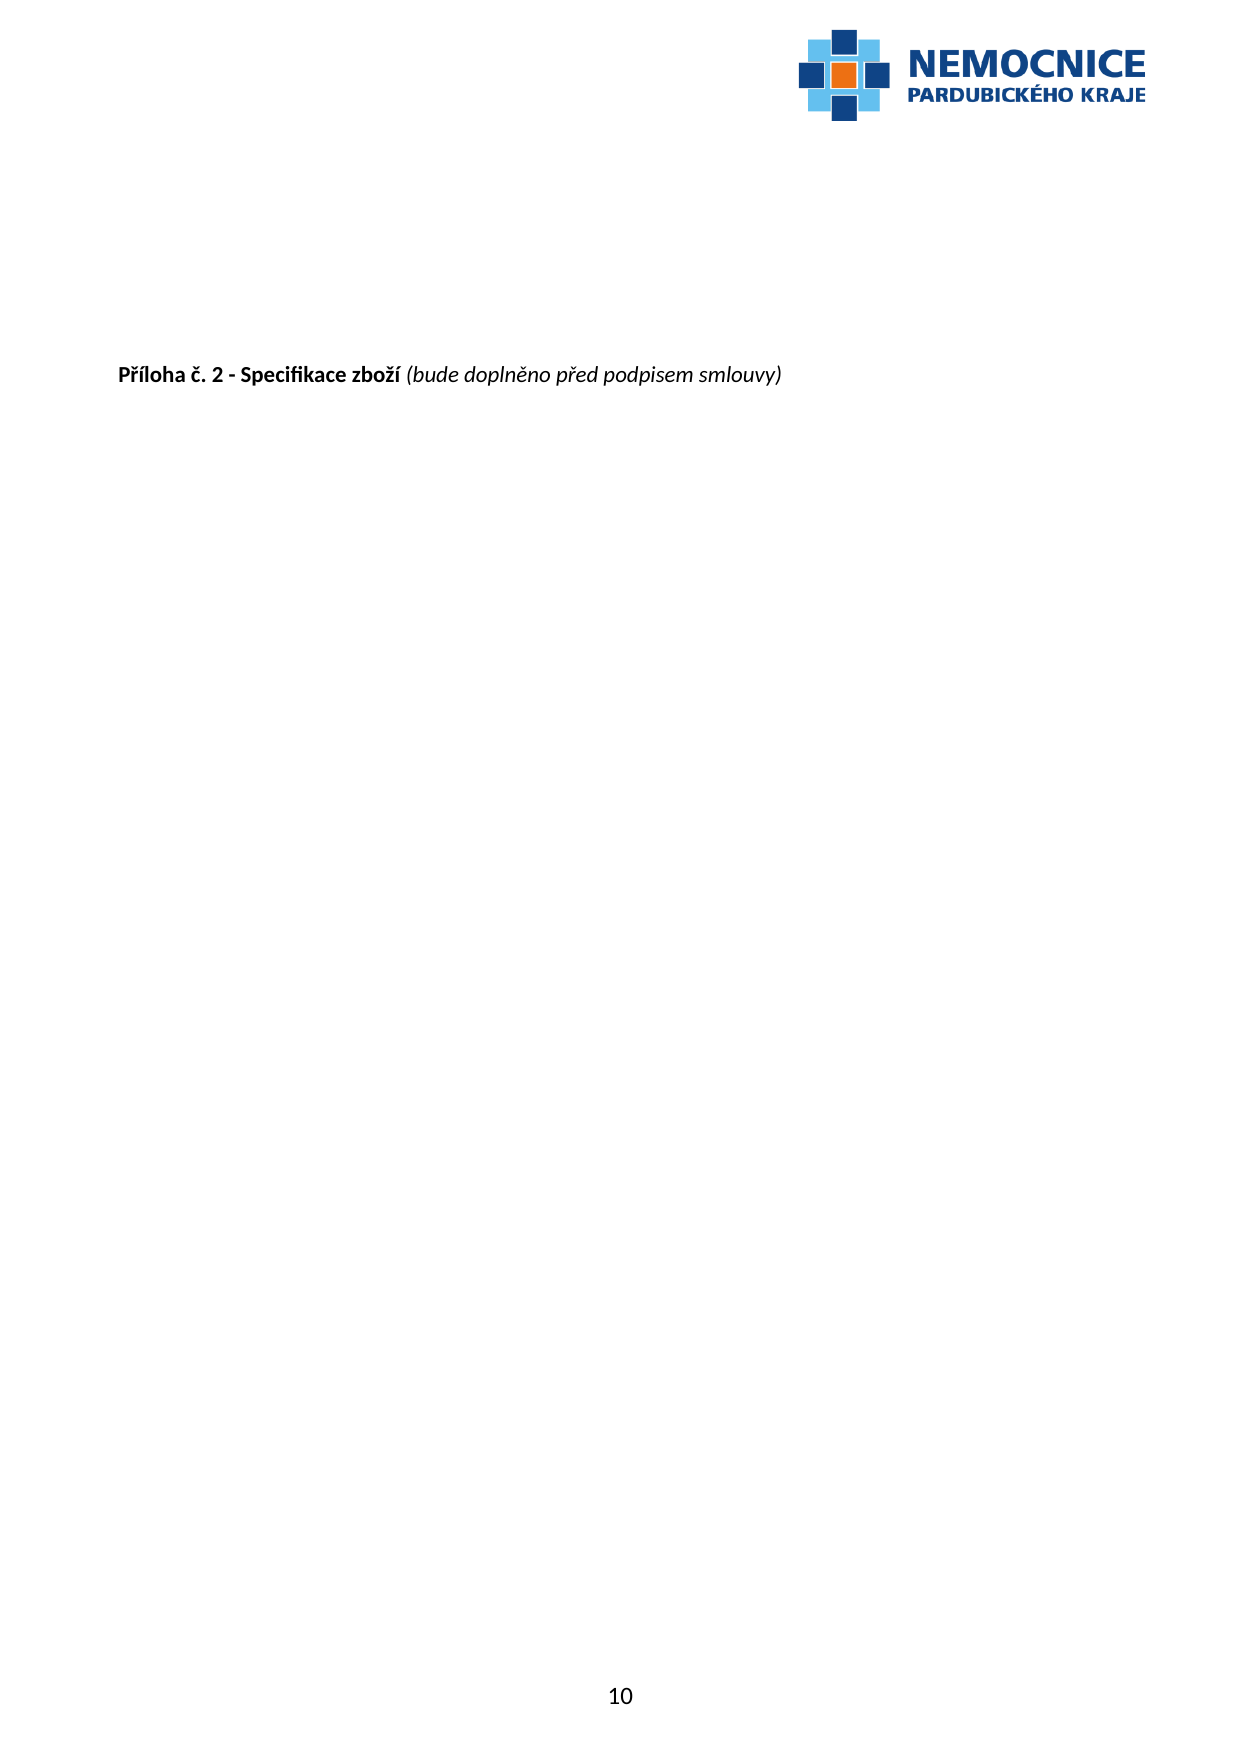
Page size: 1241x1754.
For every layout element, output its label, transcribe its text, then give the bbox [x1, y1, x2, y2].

text Příloha č. 2 - Specifikace zboží (bude doplněno před podpisem smlouvy) [118, 360, 1122, 388]
picture [797, 28, 1146, 122]
